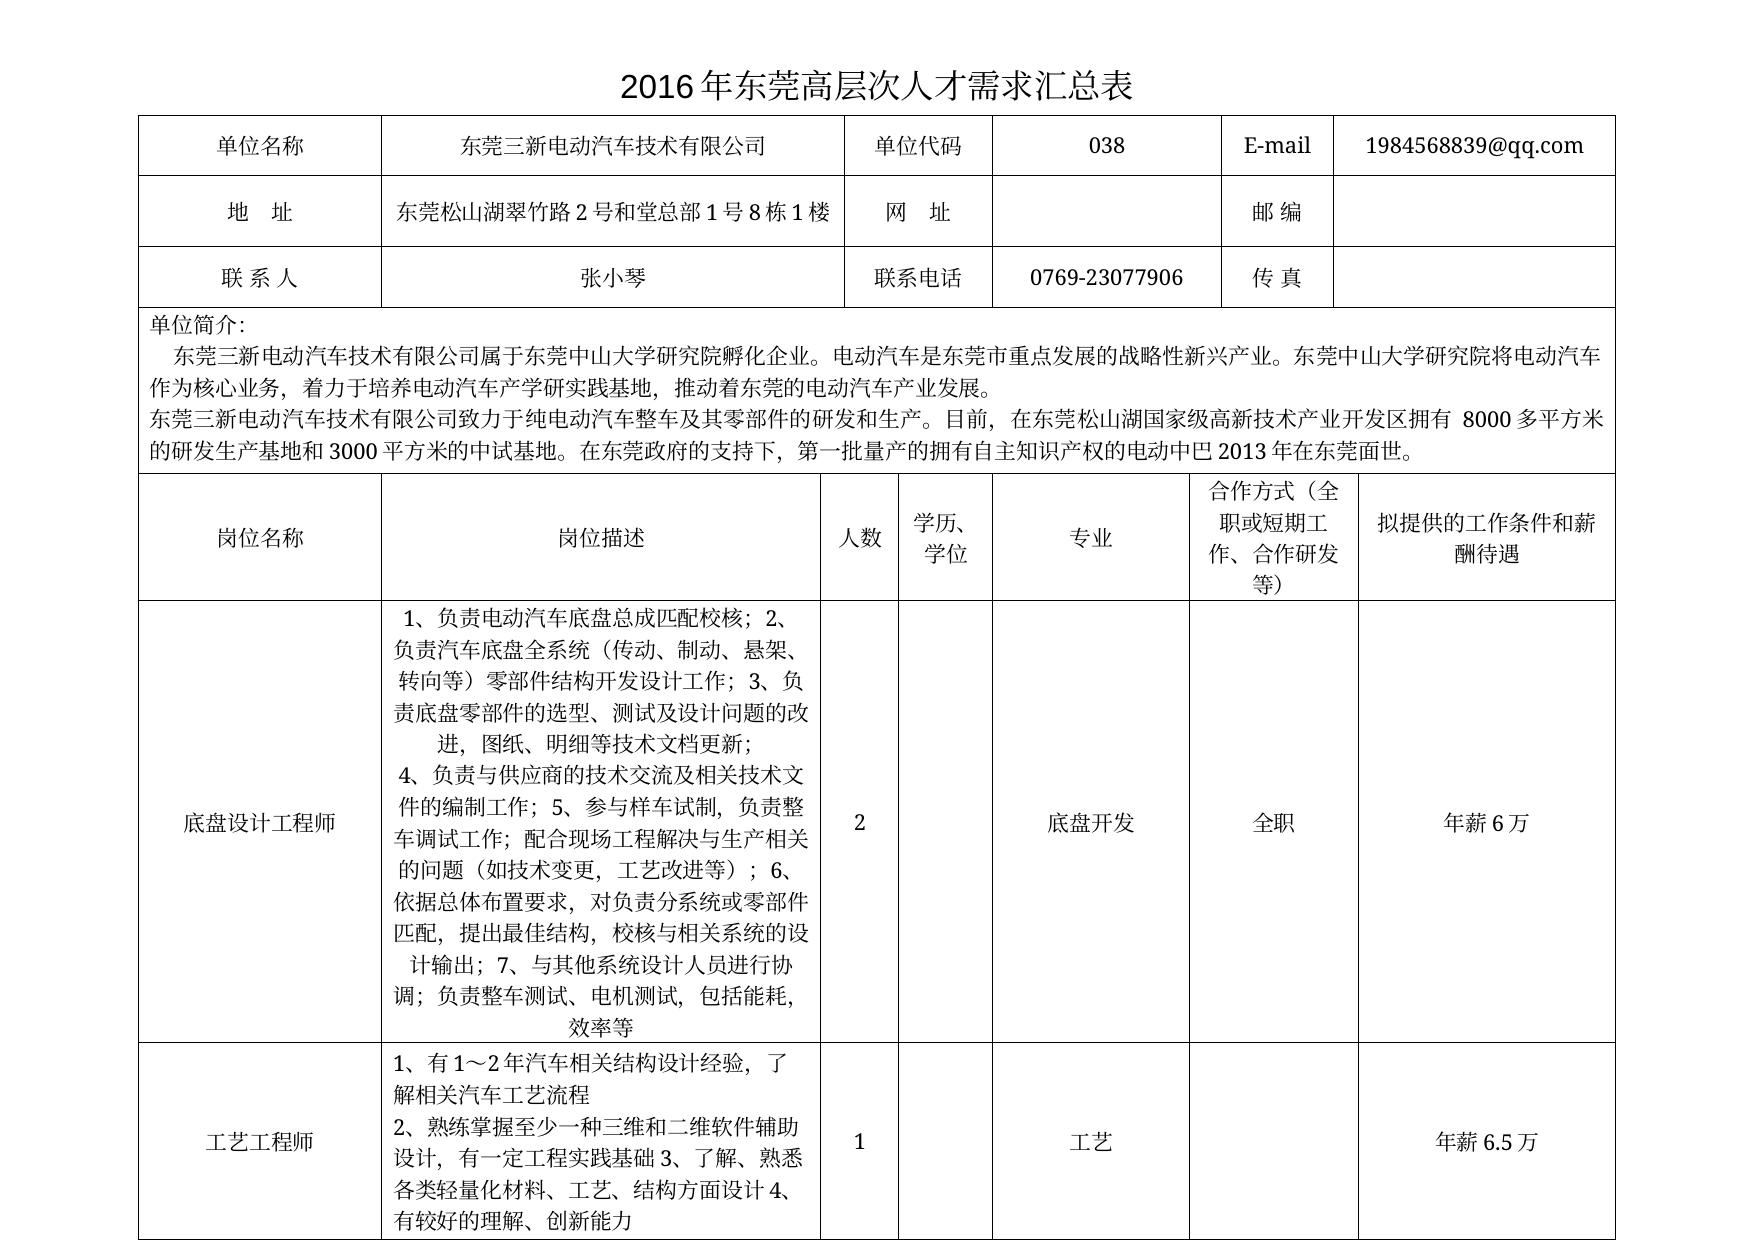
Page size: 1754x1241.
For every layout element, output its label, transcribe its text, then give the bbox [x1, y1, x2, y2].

table_cell 工艺 [993, 1043, 1189, 1239]
table_cell [993, 176, 1221, 246]
table_cell 0769-23077906 [993, 247, 1221, 307]
table_cell [899, 1043, 992, 1239]
table_cell 东莞松山湖翠竹路2号和堂总部1号8栋1楼 [382, 176, 844, 246]
table_cell 工艺工程师 [139, 1043, 381, 1239]
table_cell 张小琴 [382, 247, 844, 307]
table_cell 单位代码 [845, 116, 992, 175]
table_cell 2 [821, 601, 898, 1042]
table_cell 1984568839@qq.com [1334, 116, 1615, 175]
table_cell [899, 601, 992, 1042]
table_header 2016年东莞高层次人才需求汇总表 [138, 53, 1616, 115]
table_cell 单位简介： 东莞三新电动汽车技术有限公司属于东莞中山大学研究院孵化企业。电动汽车是东莞市重点发展的战略性新兴产业。东莞中山大学研究院将电动汽车作为核心业务，着力于培养电动汽车产学研实践基地，推动着东莞的电动汽车产业发展。 东莞三新电动汽车技术有限公司致力于纯电动汽车整车及其零部件的研发和生产。目前，在东莞松山湖国家级高新技术产业开发区拥有8000多平方米的研发生产基地和3000平方米的中试基地。在东莞政府的支持下，第一批量产的拥有自主知识产权的电动中巴2013年在东莞面世。 [139, 308, 1615, 473]
table_cell 底盘开发 [993, 601, 1189, 1042]
table_cell 邮 编 [1222, 176, 1333, 246]
table_cell 学历、学位 [899, 474, 992, 600]
table_cell 岗位名称 [139, 474, 381, 600]
table_cell E-mail [1222, 116, 1333, 175]
table_cell 1、负责电动汽车底盘总成匹配校核；2、负责汽车底盘全系统（传动、制动、悬架、转向等）零部件结构开发设计工作；3、负责底盘零部件的选型、测试及设计问题的改进，图纸、明细等技术文档更新； 4、负责与供应商的技术交流及相关技术文件的编制工作；5、参与样车试制，负责整车调试工作；配合现场工程解决与生产相关的问题（如技术变更，工艺改进等）；6、依据总体布置要求，对负责分系统或零部件匹配，提出最佳结构，校核与相关系统的设计输出；7、与其他系统设计人员进行协调；负责整车测试、电机测试，包括能耗，效率等 [382, 601, 820, 1042]
table_cell 年薪6万 [1359, 601, 1615, 1042]
table_cell 底盘设计工程师 [139, 601, 381, 1042]
table_cell 联系电话 [845, 247, 992, 307]
table_cell [1334, 176, 1615, 246]
table_cell 1、有1～2年汽车相关结构设计经验，了解相关汽车工艺流程 2、熟练掌握至少一种三维和二维软件辅助设计，有一定工程实践基础3、了解、熟悉各类轻量化材料、工艺、结构方面设计4、有较好的理解、创新能力 [382, 1043, 820, 1239]
table_cell 岗位描述 [382, 474, 820, 600]
table_cell 东莞三新电动汽车技术有限公司 [382, 116, 844, 175]
table_cell 地 址 [139, 176, 381, 246]
table_cell 专业 [993, 474, 1189, 600]
table_cell 038 [993, 116, 1221, 175]
table_cell 人数 [821, 474, 898, 600]
table_cell 联 系 人 [139, 247, 381, 307]
table_cell 网 址 [845, 176, 992, 246]
table_cell 合作方式（全职或短期工作、合作研发等） [1190, 474, 1358, 600]
table_cell 单位名称 [139, 116, 381, 175]
table_cell 年薪6.5万 [1359, 1043, 1615, 1239]
table_cell 传 真 [1222, 247, 1333, 307]
table_cell 全职 [1190, 601, 1358, 1042]
table_cell 1 [821, 1043, 898, 1239]
table_cell [1190, 1043, 1358, 1239]
table_cell [1334, 247, 1615, 307]
table_cell 拟提供的工作条件和薪酬待遇 [1359, 474, 1615, 600]
